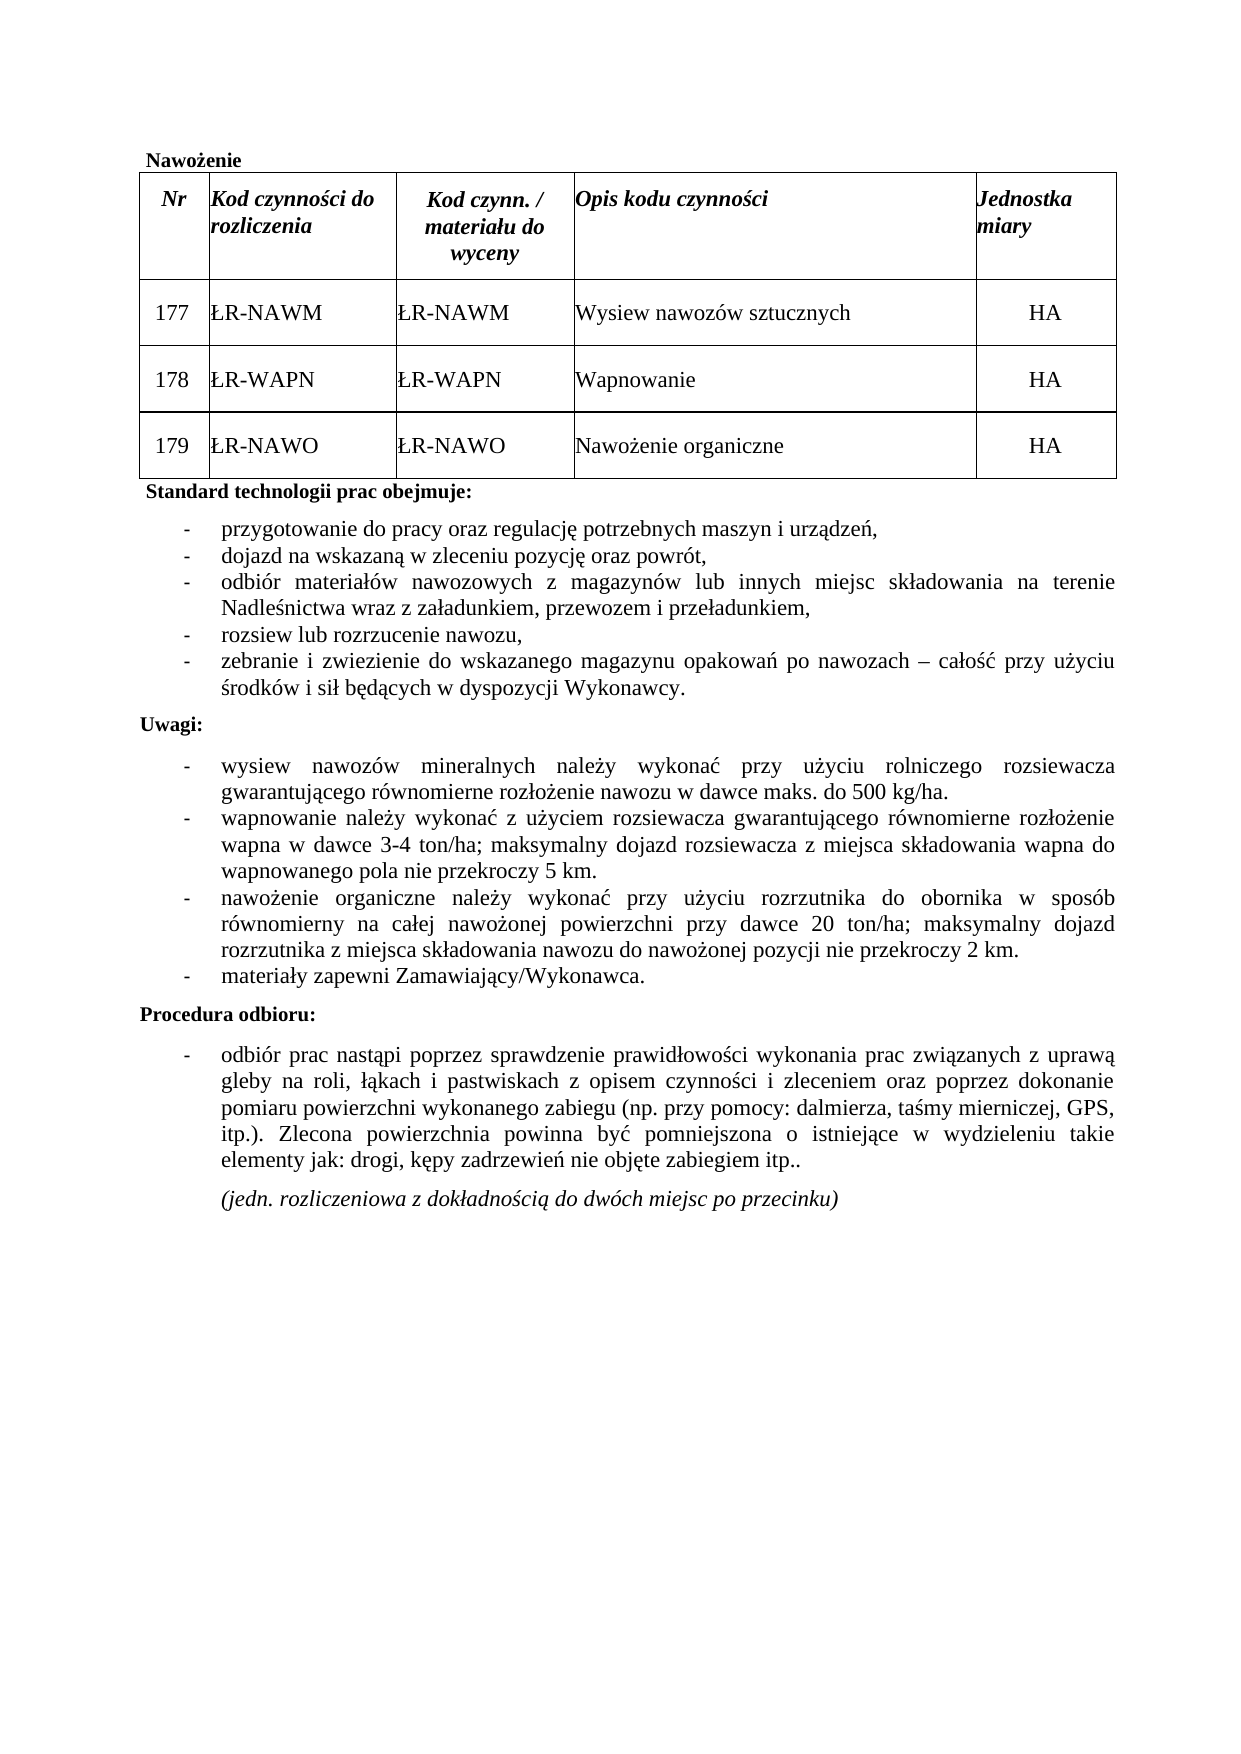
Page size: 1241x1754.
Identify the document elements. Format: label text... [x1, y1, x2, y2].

text Procedura odbioru: [139, 1001, 1116, 1026]
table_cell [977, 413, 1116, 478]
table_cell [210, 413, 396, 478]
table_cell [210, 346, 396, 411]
list dojazd na wskazaną w zleceniu pozycję oraz powrót, [139, 542, 1116, 568]
text Uwagi: [139, 712, 1116, 736]
text Standard technologii prac obejmuje: [146, 479, 1116, 503]
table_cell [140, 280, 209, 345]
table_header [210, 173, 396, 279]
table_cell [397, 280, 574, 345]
list przygotowanie do pracy oraz regulację potrzebnych maszyn i urządzeń, [139, 515, 1116, 542]
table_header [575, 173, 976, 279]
list wysiew nawozów mineralnych należy wykonać przy użyciu rolniczego rozsiewacza gwarantującego równomierne rozłożenie nawozu w dawce maks. do 500 kg/ha. [183, 752, 1116, 804]
list wapnowanie należy wykonać z użyciem rozsiewacza gwarantującego równomierne rozłożenie wapna w dawce 3-4 ton/ha; maksymalny dojazd rozsiewacza z miejsca składowania wapna do wapnowanego pola nie przekroczy 5 km. [183, 804, 1116, 883]
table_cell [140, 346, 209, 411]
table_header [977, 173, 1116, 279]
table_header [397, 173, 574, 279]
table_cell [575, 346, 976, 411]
list zebranie i zwiezienie do wskazanego magazynu opakowań po nawozach – całość przy użyciu środków i sił będących w dyspozycji Wykonawcy. [183, 647, 1116, 700]
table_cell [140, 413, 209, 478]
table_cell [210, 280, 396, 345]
text (jedn. rozliczeniowa z dokładnością do dwóch miejsc po przecinku) [139, 1185, 1116, 1211]
list materiały zapewni Zamawiający/Wykonawca. [139, 963, 1116, 989]
list nawożenie organiczne należy wykonać przy użyciu rozrzutnika do obornika w sposób równomierny na całej nawożonej powierzchni przy dawce 20 ton/ha; maksymalny dojazd rozrzutnika z miejsca składowania nawozu do nawożonej pozycji nie przekroczy 2 km. [183, 883, 1116, 963]
text Nawożenie [146, 148, 1116, 172]
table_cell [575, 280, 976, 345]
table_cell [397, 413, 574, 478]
list odbiór prac nastąpi poprzez sprawdzenie prawidłowości wykonania prac związanych z uprawą gleby na roli, łąkach i pastwiskach z opisem czynności i zleceniem oraz poprzez dokonanie pomiaru powierzchni wykonanego zabiegu (np. przy pomocy: dalmierza, taśmy mierniczej, GPS, itp.). Zlecona powierzchnia powinna być pomniejszona o istniejące w wydzieleniu takie elementy jak: drogi, kępy zadrzewień nie objęte zabiegiem itp.. [183, 1041, 1116, 1173]
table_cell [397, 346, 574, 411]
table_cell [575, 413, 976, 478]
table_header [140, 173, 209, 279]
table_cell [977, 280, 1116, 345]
list rozsiew lub rozrzucenie nawozu, [139, 621, 1116, 647]
list odbiór materiałów nawozowych z magazynów lub innych miejsc składowania na terenie Nadleśnictwa wraz z załadunkiem, przewozem i przeładunkiem, [183, 568, 1116, 621]
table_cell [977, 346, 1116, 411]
